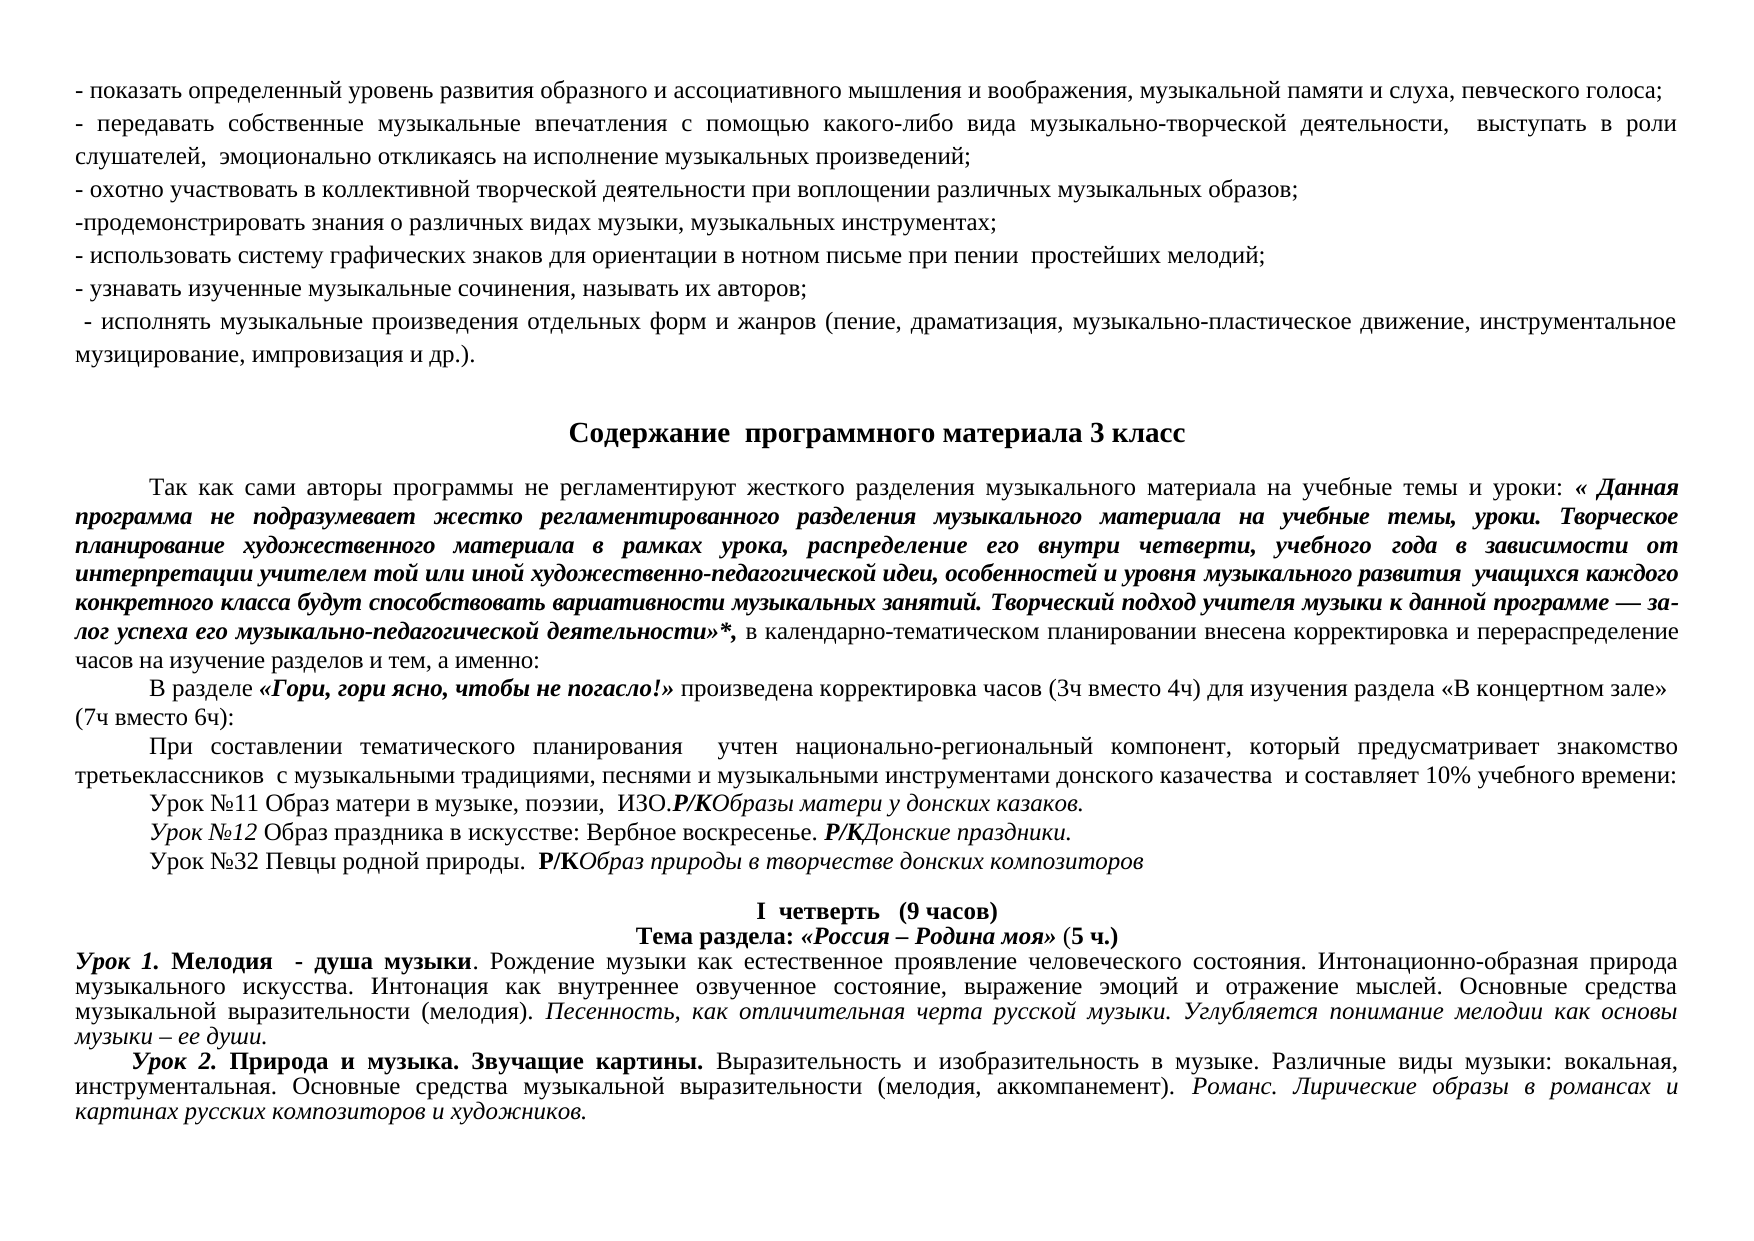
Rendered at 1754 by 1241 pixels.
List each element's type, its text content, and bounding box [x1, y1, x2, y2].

text Урок №32 Певцы родной природы. Р/КОбраз природы в творчестве донских композиторов [75, 846, 1679, 875]
text В разделе «Гори, гори ясно, чтобы не погасло!» произведена корректировка часов (3ч вместо 4ч) для изучения раздела «В концертном зале» (7ч вместо 6ч): [75, 673, 1679, 731]
text Урок 2. Природа и музыка. Звучащие картины. Выразительность и изобразительность в музыке. Различные виды музыки: вокальная, инструментальная. Основные средства музыкальной выразительности (мелодия, аккомпанемент). Романс. Лирические образы в романсах и картинах русских композиторов и художников. [75, 1050, 1679, 1125]
text - исполнять музыкальные произведения отдельных форм и жанров (пение, драматизация, музыкально-пластическое движение, инструментальное музицирование, импровизация и др.). [75, 306, 1679, 368]
text При составлении тематического планирования учтен национально-региональный компонент, который предусматривает знакомство третьеклассников с музыкальными традициями, песнями и музыкальными инструментами донского казачества и составляет 10% учебного времени: [75, 731, 1679, 788]
text - охотно участвовать в коллективной творческой деятельности при воплощении различных музыкальных образов; [75, 174, 1679, 203]
text - передавать собственные музыкальные впечатления с помощью какого-либо вида музыкально-творческой деятельности, выступать в роли слушателей, эмоционально откликаясь на исполнение музыкальных произведений; [75, 108, 1679, 170]
text Урок №11 Образ матери в музыке, поэзии, ИЗО.Р/КОбразы матери у донских казаков. [75, 788, 1679, 817]
text Содержание программного материала 3 класс [75, 422, 1679, 447]
text Тема раздела: «Россия – Родина моя» (5 ч.) [75, 925, 1679, 950]
text - использовать систему графических знаков для ориентации в нотном письме при пении простейших мелодий; [75, 240, 1679, 269]
text Так как сами авторы программы не регламентируют жесткого разделения музыкального материала на учебные темы и уроки: « Данная программа не подразумевает жестко регламентированного разделения музыкального материала на учебные темы, уроки. Творческое планирование художественного материала в рамках урока, распределение его внутри четверти, учебного года в зависимости от интерпретации учителем той или иной художественно-педагогической идеи, особенностей и уровня музыкального развития учащихся каждого конкретного класса будут способствовать вариативности музыкальных занятий. Творческий подход учителя музыки к данной программе — залог успеха его музыкально-педагогической деятельности»*, в календарно-тематическом планировании внесена корректировка и перераспределение часов на изучение разделов и тем, а именно: [75, 472, 1679, 673]
text - показать определенный уровень развития образного и ассоциативного мышления и воображения, музыкальной памяти и слуха, певческого голоса; [75, 75, 1679, 104]
text I четверть (9 часов) [75, 900, 1679, 925]
text - узнавать изученные музыкальные сочинения, называть их авторов; [75, 273, 1679, 302]
text -продемонстрировать знания о различных видах музыки, музыкальных инструментах; [75, 207, 1679, 236]
text Урок №12 Образ праздника в искусстве: Вербное воскресенье. Р/КДонские праздники. [75, 817, 1679, 846]
text Урок 1. Мелодия - душа музыки. Рождение музыки как естественное проявление человеческого состояния. Интонационно-образная природа музыкального искусства. Интонация как внутреннее озвученное состояние, выражение эмоций и отражение мыслей. Основные средства музыкальной выразительности (мелодия). Песенность, как отличительная черта русской музыки. Углубляется понимание мелодии как основы музыки – ее души. [75, 950, 1679, 1050]
